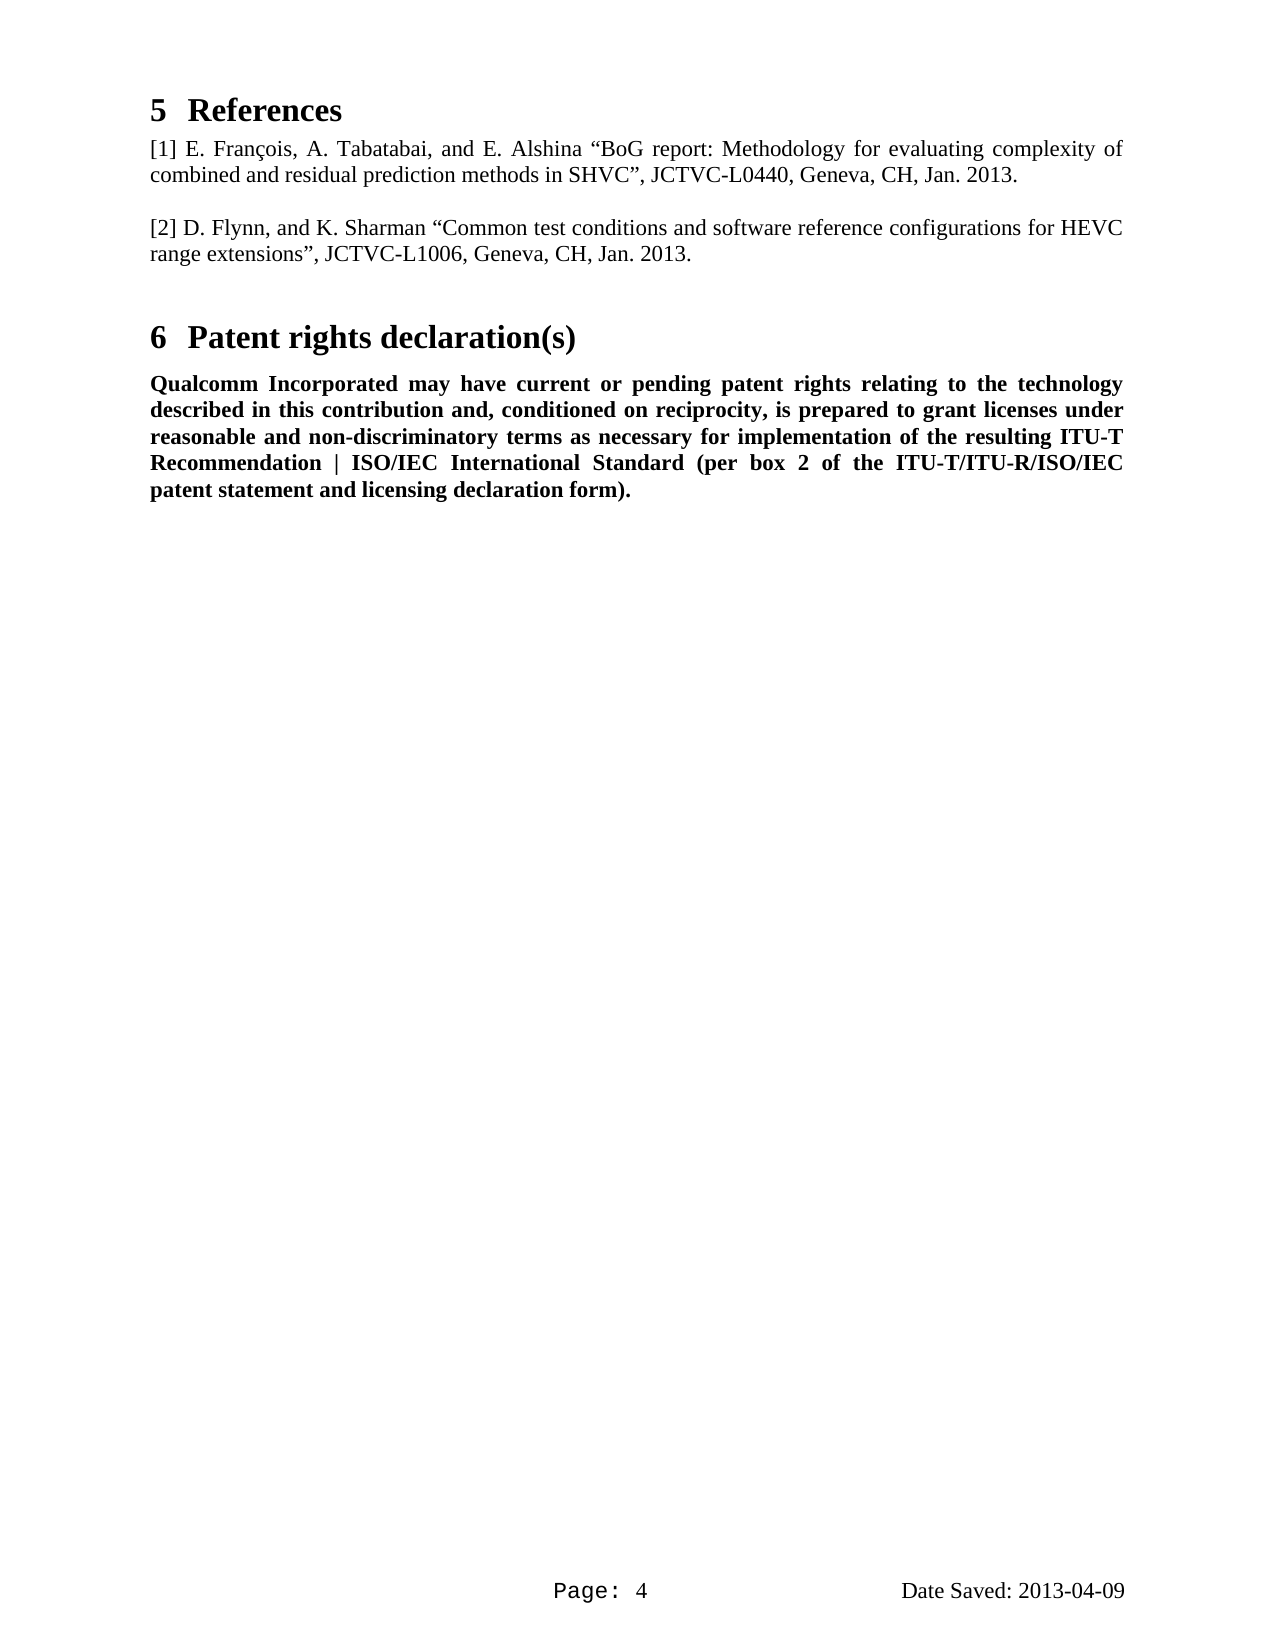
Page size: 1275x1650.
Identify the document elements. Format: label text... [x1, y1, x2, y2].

text Qualcomm Incorporated may have current or pending patent rights relating to the technology described in this contribution and, conditioned on reciprocity, is prepared to grant licenses under reasonable and non-discriminatory terms as necessary for implementation of the resulting ITU-T Recommendation | ISO/IEC International Standard (per box 2 of the ITU-T/ITU-R/ISO/IEC patent statement and licensing declaration form). [150, 370, 1125, 502]
text [1] E. François, A. Tabatabai, and E. Alshina “BoG report: Methodology for evaluating complexity of combined and residual prediction methods in SHVC”, JCTVC-L0440, Geneva, CH, Jan. 2013. [150, 134, 1125, 187]
text [2] D. Flynn, and K. Sharman “Common test conditions and software reference configurations for HEVC range extensions”, JCTVC-L1006, Geneva, CH, Jan. 2013. [150, 214, 1125, 266]
subtitle References [150, 90, 1125, 128]
subtitle Patent rights declaration(s) [150, 318, 1125, 356]
